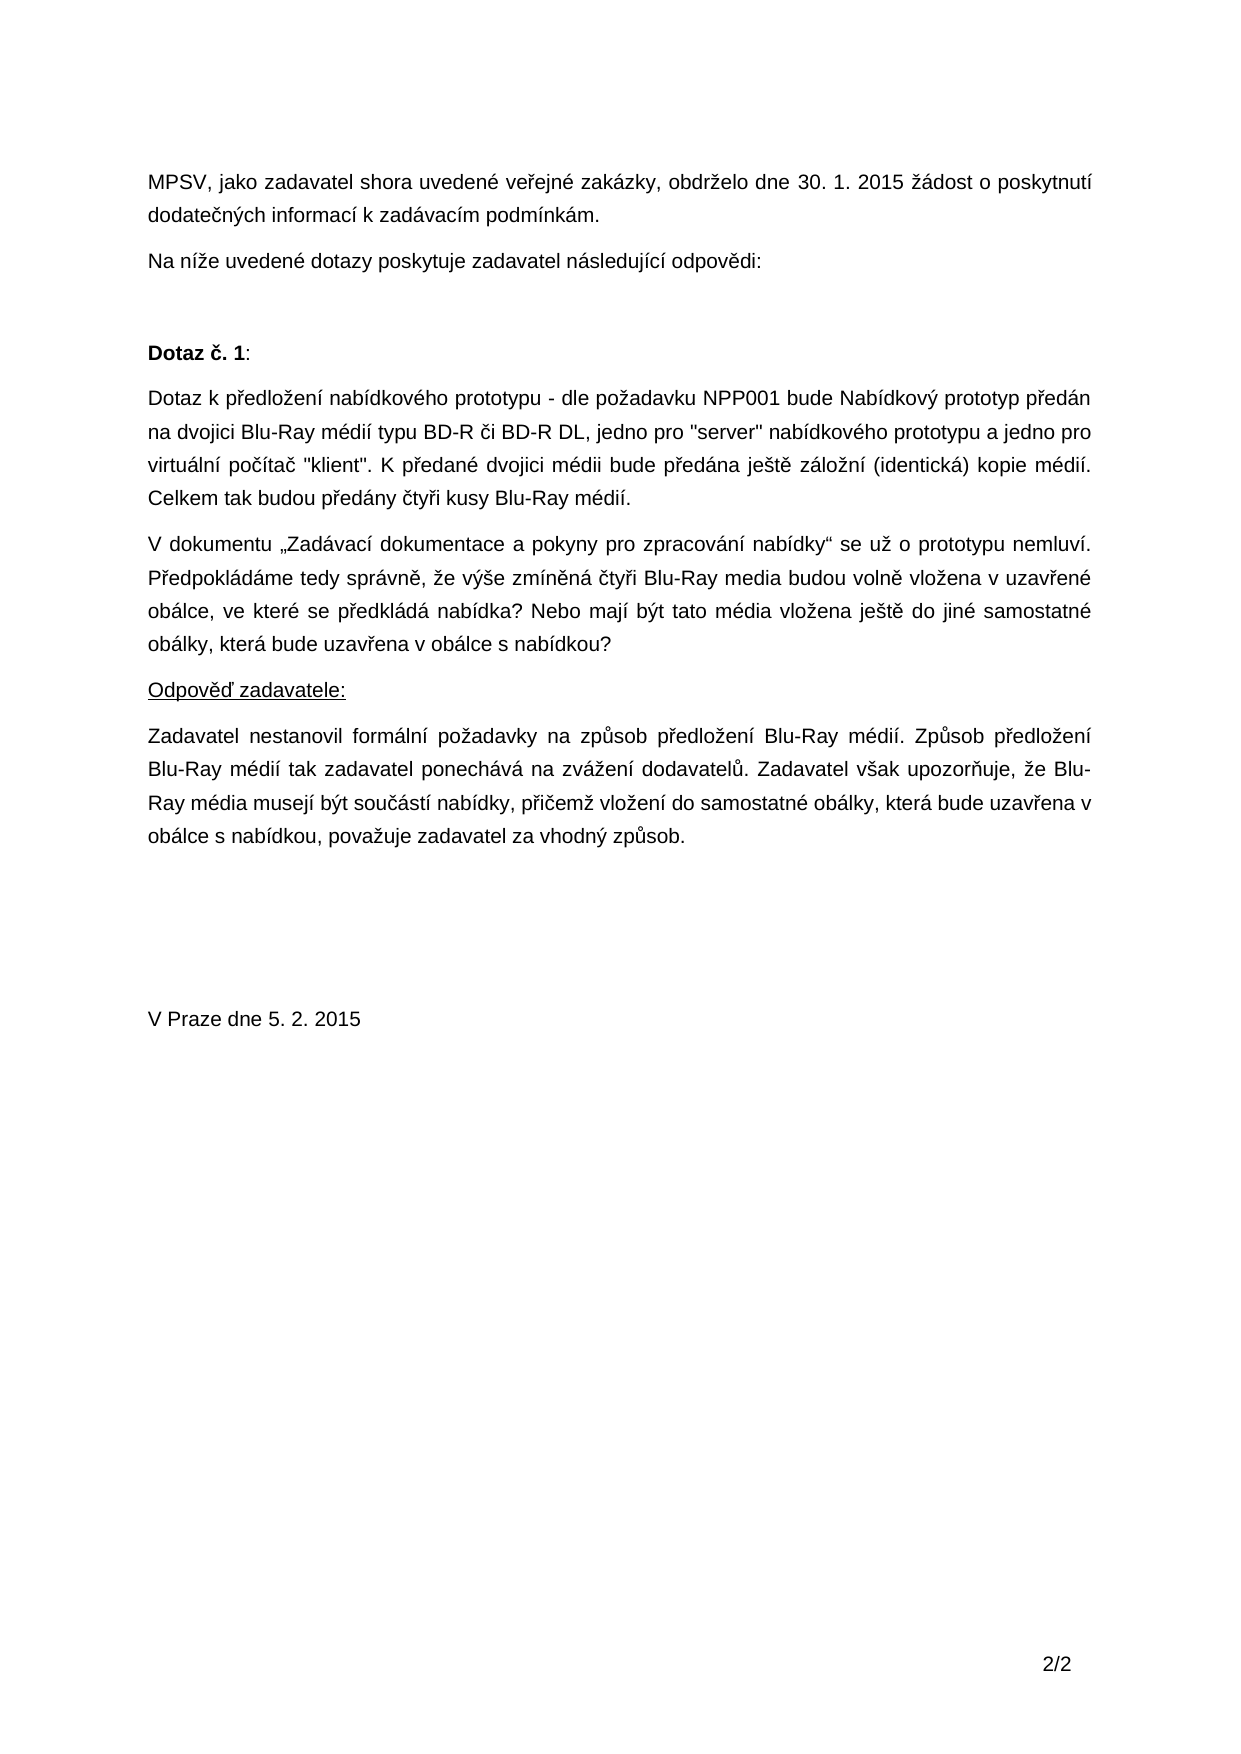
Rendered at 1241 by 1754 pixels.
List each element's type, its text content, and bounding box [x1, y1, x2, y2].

text Dotaz č. : [148, 331, 1093, 364]
text Zadavatel nestanovil formální požadavky na způsob předložení Blu-Ray médií. Způsob předložení Blu-Ray médií tak zadavatel ponechává na zvážení dodavatelů. Zadavatel však upozorňuje, že Blu-Ray média musejí být součástí nabídky, přičemž vložení do samostatné obálky, která bude uzavřena v obálce s nabídkou, považuje zadavatel za vhodný způsob. [148, 714, 1093, 848]
text Odpověď zadavatele: [148, 668, 1093, 702]
text Dotaz k předložení nabídkového prototypu - dle požadavku NPP001 bude Nabídkový prototyp předán na dvojici Blu-Ray médií typu BD-R či BD-R DL, jedno pro "server" nabídkového prototypu a jedno pro virtuální počítač "klient". K předané dvojici médii bude předána ještě záložní (identická) kopie médií. Celkem tak budou předány čtyři kusy Blu-Ray médií. [148, 377, 1093, 510]
text Na níže uvedené dotazy poskytuje zadavatel následující odpovědi: [148, 239, 1093, 273]
text V dokumentu „Zadávací dokumentace a pokyny pro zpracování nabídky“ se už o prototypu nemluví. Předpokládáme tedy správně, že výše zmíněná čtyři Blu-Ray media budou volně vložena v uzavřené obálce, ve které se předkládá nabídka? Nebo mají být tato média vložena ještě do jiné samostatné obálky, která bude uzavřena v obálce s nabídkou? [148, 523, 1093, 656]
text V Praze dne 5. 2. 2015 [148, 998, 1093, 1031]
text MPSV, jako zadavatel shora uvedené veřejné zakázky, obdrželo dne 30. 1. 2015 žádost o poskytnutí dodatečných informací k zadávacím podmínkám. [148, 160, 1093, 227]
